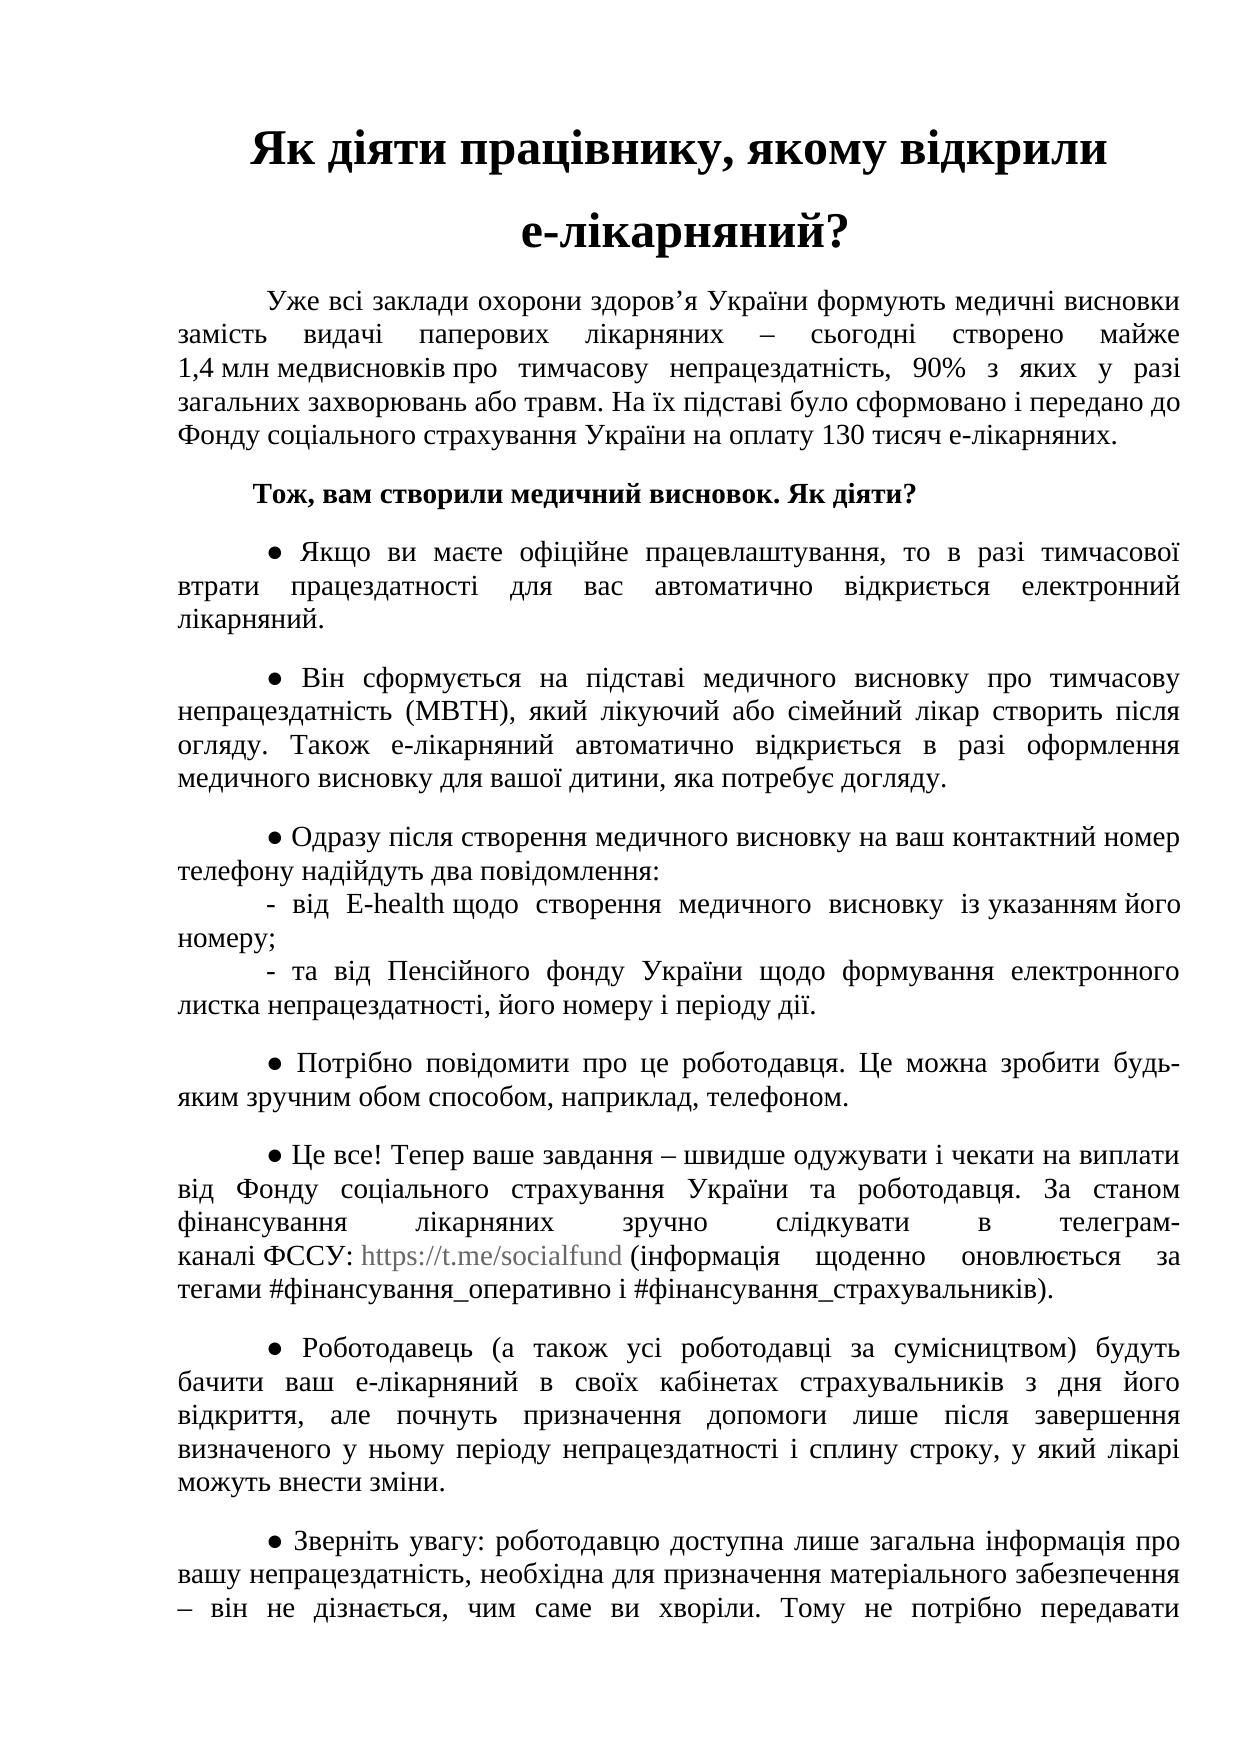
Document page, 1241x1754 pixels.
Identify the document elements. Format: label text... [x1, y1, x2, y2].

text ● Одразу після створення медичного висновку на ваш контактний номер телефону надійдуть два повідомлення: [177, 819, 1181, 886]
text Як діяти працівнику, якому відкрили [177, 118, 1181, 176]
text ● Він сформується на підставі медичного висновку про тимчасову непрацездатність (МВТН), який лікуючий або сімейний лікар створить після огляду. Також е-лікарняний автоматично відкриється в разі оформлення медичного висновку для вашої дитини, яка потребує догляду. [177, 660, 1181, 794]
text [177, 1523, 1181, 1623]
text Тож, вам створили медичний висновок. Як діяти? [177, 476, 1181, 509]
text ● Потрібно повідомити про це роботодавця. Це можна зробити будь-яким зручним обом способом, наприклад, телефоном. [177, 1045, 1181, 1112]
text ● Роботодавець (а також усі роботодавці за сумісництвом) будуть бачити ваш е-лікарняний в своїх кабінетах страхувальників з дня його відкриття, але почнуть призначення допомоги лише після завершення визначеного у ньому періоду непрацездатності і сплину строку, у який лікарі можуть внести зміни. [177, 1330, 1181, 1498]
text ● Якщо ви маєте офіційне працевлаштування, то в разі тимчасової втрати працездатності для вас автоматично відкриється електронний лікарняний. [177, 534, 1181, 635]
text - від E-health щодо створення медичного висновку із указанням його номеру; [177, 886, 1181, 953]
text Уже всі заклади охорони здоров’я України формують медичні висновки замість видачі паперових лікарняних – сьогодні створено майже 1,4 млн медвисновків про тимчасову непрацездатність, 90% з яких у разі загальних захворювань або травм. На їх підставі було сформовано і передано до Фонду соціального страхування України на оплату 130 тисяч е-лікарняних. [177, 283, 1181, 451]
text ● Це все! Тепер ваше завдання – швидше одужувати і чекати на виплати від Фонду соціального страхування України та роботодавця. За станом фінансування лікарняних зручно слідкувати в телеграм-каналі ФССУ: https://t.me/socialfund (інформація щоденно оновлюється за тегами #фінансування_оперативно і #фінансування_страхувальників). [177, 1137, 1181, 1305]
text е-лікарняний? [177, 201, 1181, 258]
text - та від Пенсійного фонду України щодо формування електронного листка непрацездатності, його номеру і періоду дії. [177, 953, 1181, 1020]
